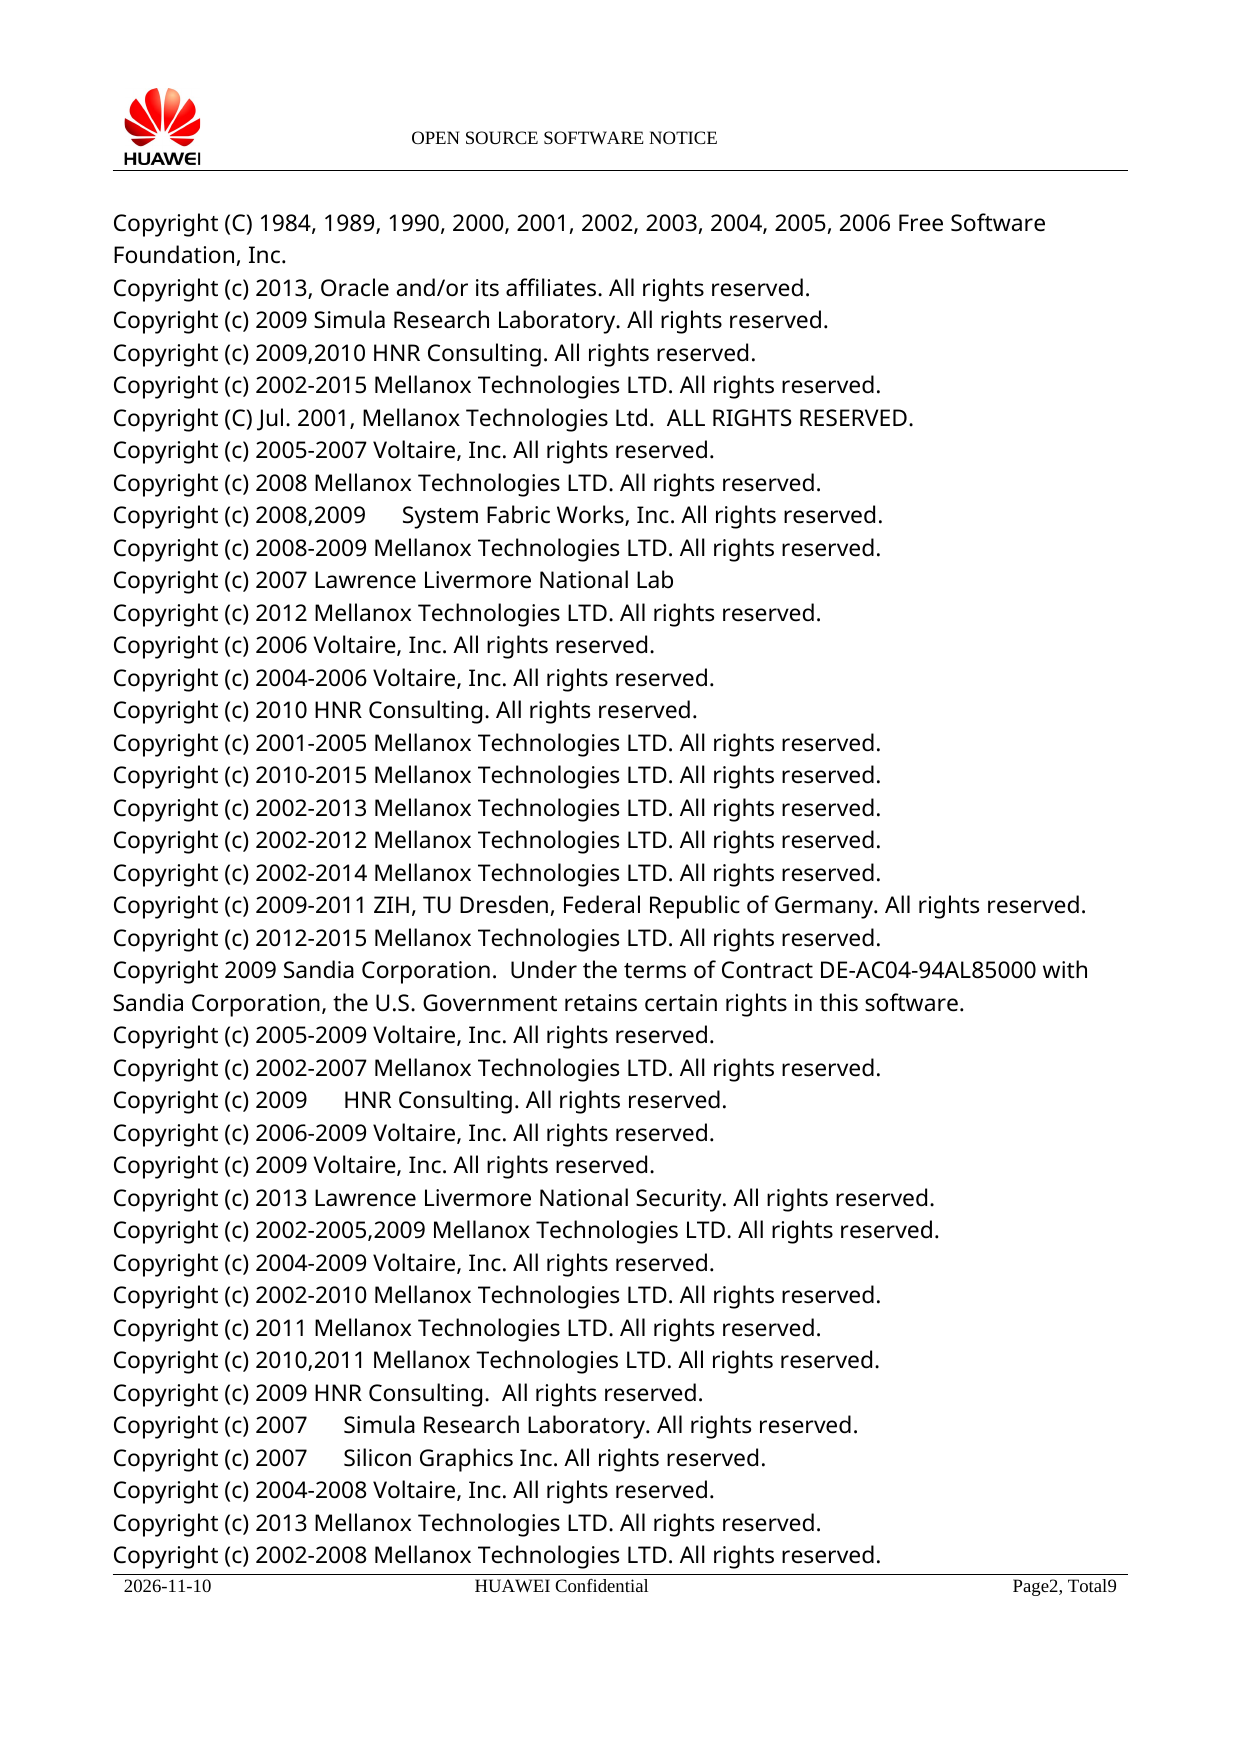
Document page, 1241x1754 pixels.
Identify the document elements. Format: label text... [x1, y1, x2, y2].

picture [124, 88, 201, 165]
